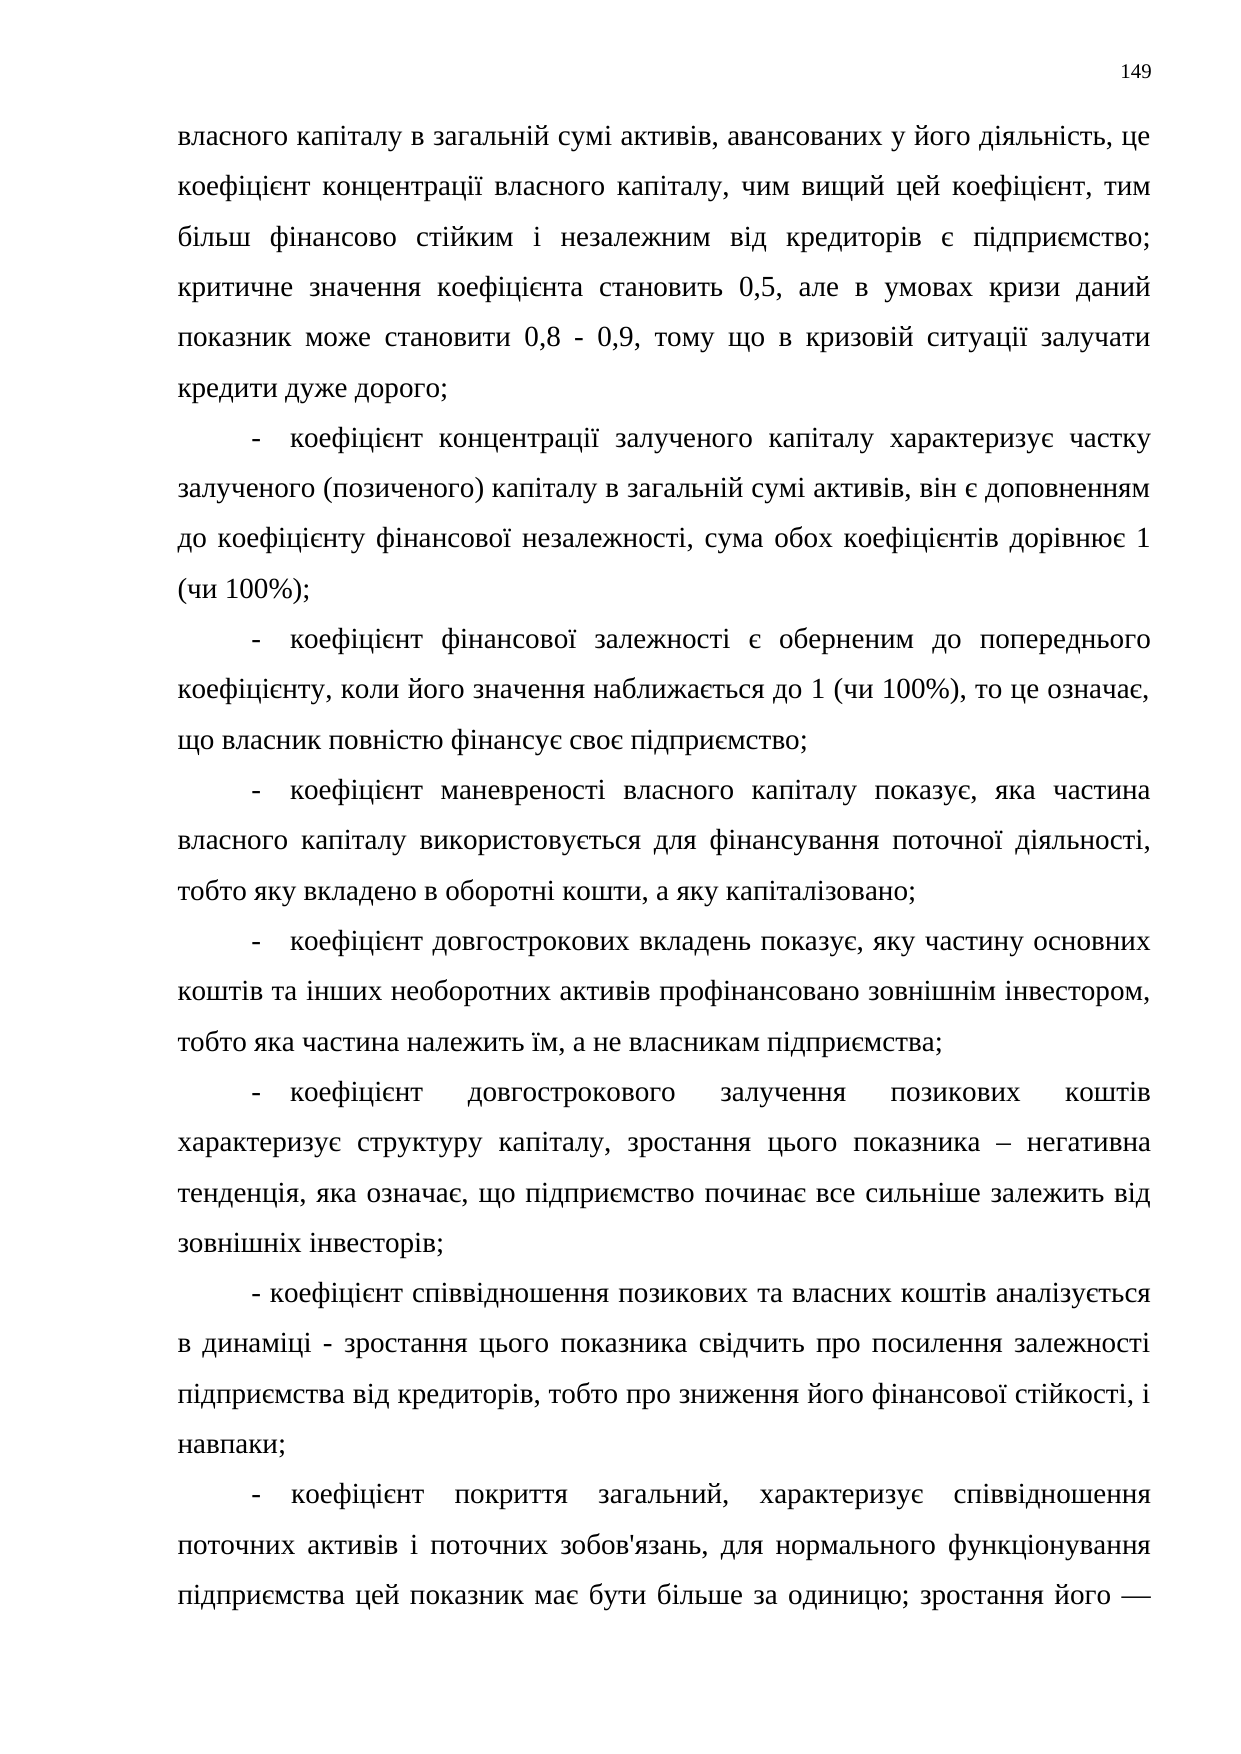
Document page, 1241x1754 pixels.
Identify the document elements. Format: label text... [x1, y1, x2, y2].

text - коефіцієнт співвідношення позикових та власних коштів аналізується в динаміці - зростання цього показника свідчить про посилення залежності підприємства від кредиторів, тобто про зниження його фінансової стійкості, і навпаки; [177, 1275, 1152, 1460]
list коефіцієнт маневреності власного капіталу показує, яка частина власного капіталу використовується для фінансування поточної діяльності, тобто яку вкладено в оборотні кошти, а яку капіталізовано; [177, 772, 1152, 906]
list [177, 118, 1152, 403]
list коефіцієнт довгострокових вкладень показує, яку частину основних коштів та інших необоротних активів профінансовано зовнішнім інвестором, тобто яка частина належить їм, а не власникам підприємства; [177, 923, 1152, 1057]
list коефіцієнт концентрації залученого капіталу характеризує частку залученого (позиченого) капіталу в загальній сумі активів, він є доповненням до коефіцієнту фінансової незалежності, сума обох коефіцієнтів дорівнює 1 (чи 100%); [177, 420, 1152, 604]
list коефіцієнт фінансової залежності є оберненим до попереднього коефіцієнту, коли його значення наближається до 1 (чи 100%), то це означає, що власник повністю фінансує своє підприємство; [177, 621, 1152, 755]
list коефіцієнт довгострокового залучення позикових коштів характеризує структуру капіталу, зростання цього показника – негативна тенденція, яка означає, що підприємство починає все сильніше залежить від зовнішніх інвесторів; [177, 1074, 1152, 1258]
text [177, 1477, 1152, 1611]
